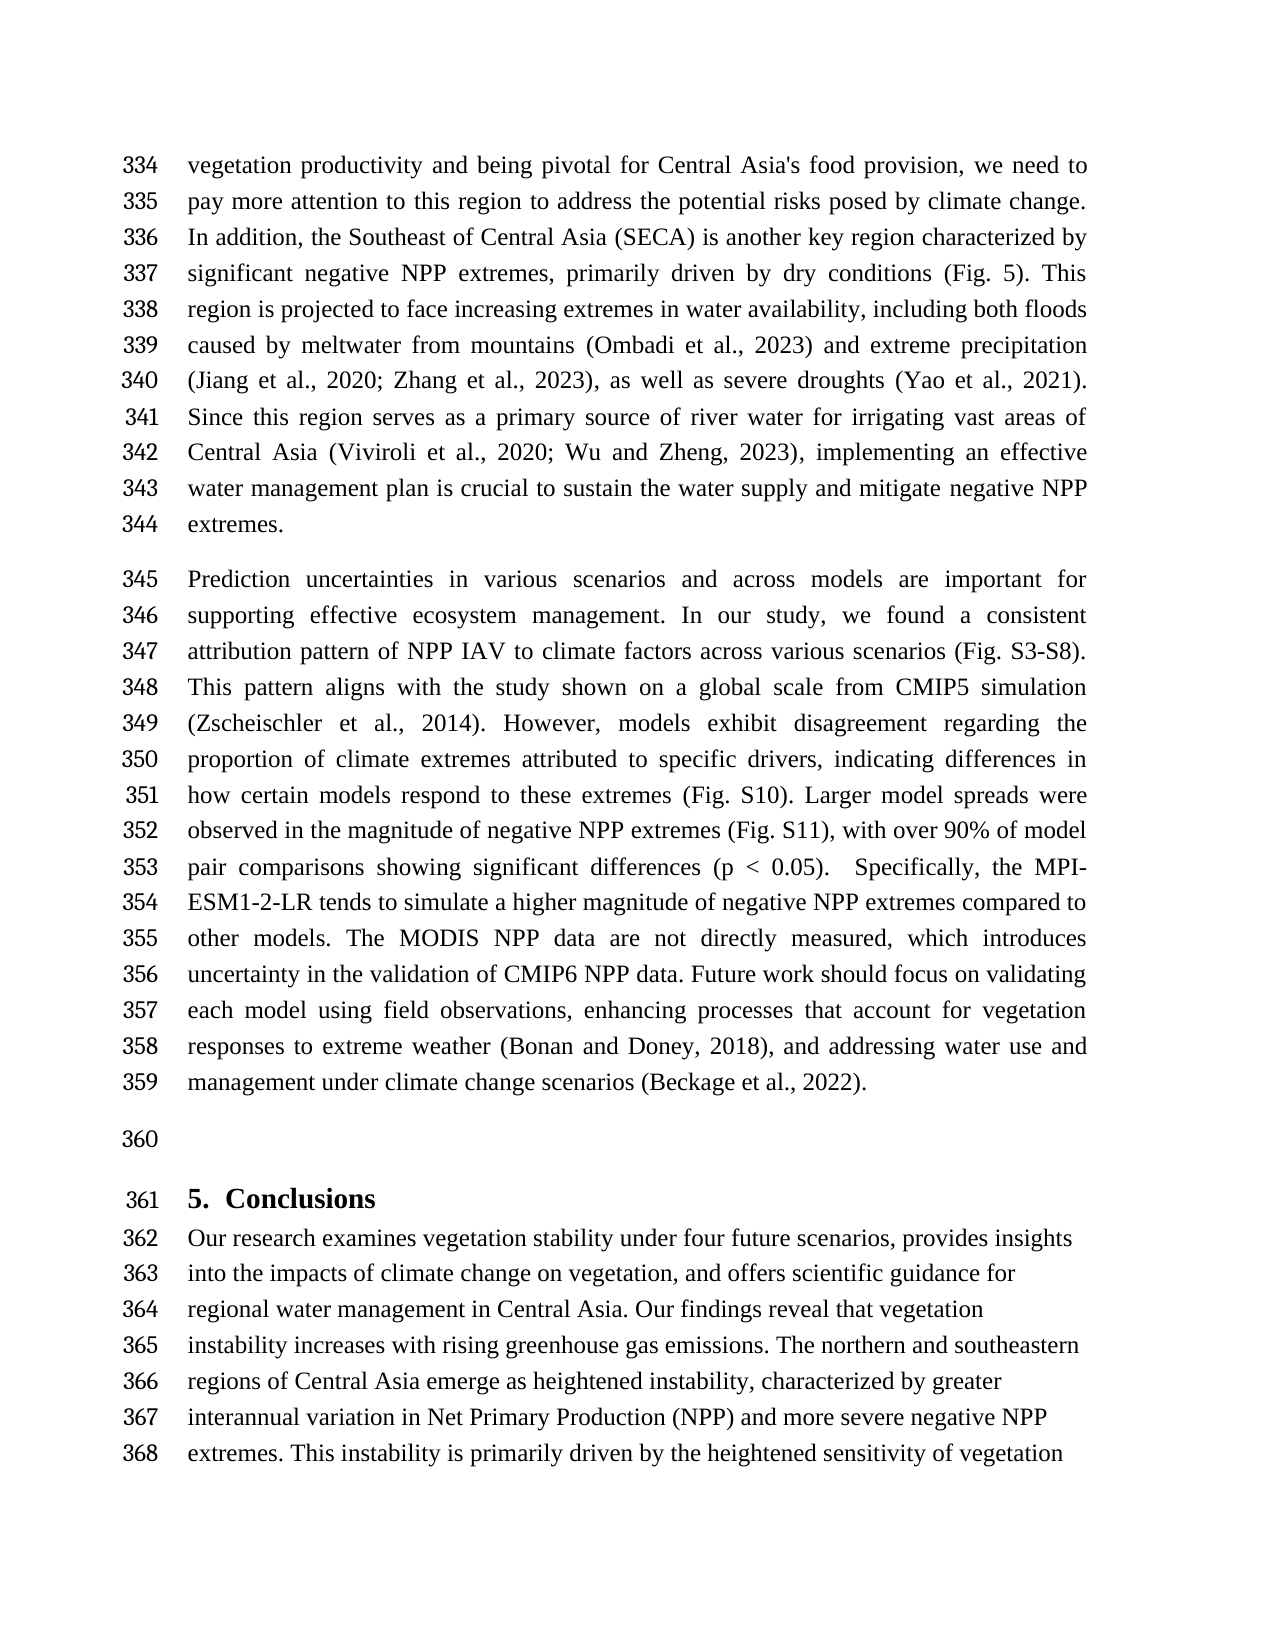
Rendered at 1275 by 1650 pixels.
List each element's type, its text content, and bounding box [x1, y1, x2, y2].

subtitle Conclusions [187, 1181, 1087, 1214]
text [187, 1223, 1087, 1467]
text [187, 150, 1087, 538]
text Prediction uncertainties in various scenarios and across models are important for supporting effective ecosystem management. In our study, we found a consistent attribution pattern of NPP IAV to climate factors across various scenarios (Fig. S3-S8). This pattern aligns with the study shown on a global scale from CMIP5 simulation (Zscheischler et al., 2014). However, models exhibit disagreement regarding the proportion of climate extremes attributed to specific drivers, indicating differences in how certain models respond to these extremes (Fig. S10). Larger model spreads were observed in the magnitude of negative NPP extremes (Fig. S11), with over 90% of model pair comparisons showing significant differences (p < 0.05). Specifically, the MPI-ESM1-2-LR tends to simulate a higher magnitude of negative NPP extremes compared to other models. The MODIS NPP data are not directly measured, which introduces uncertainty in the validation of CMIP6 NPP data. Future work should focus on validating each model using field observations, enhancing processes that account for vegetation responses to extreme weather (Bonan and Doney, 2018), and addressing water use and management under climate change scenarios (Beckage et al., 2022). [187, 564, 1087, 1096]
